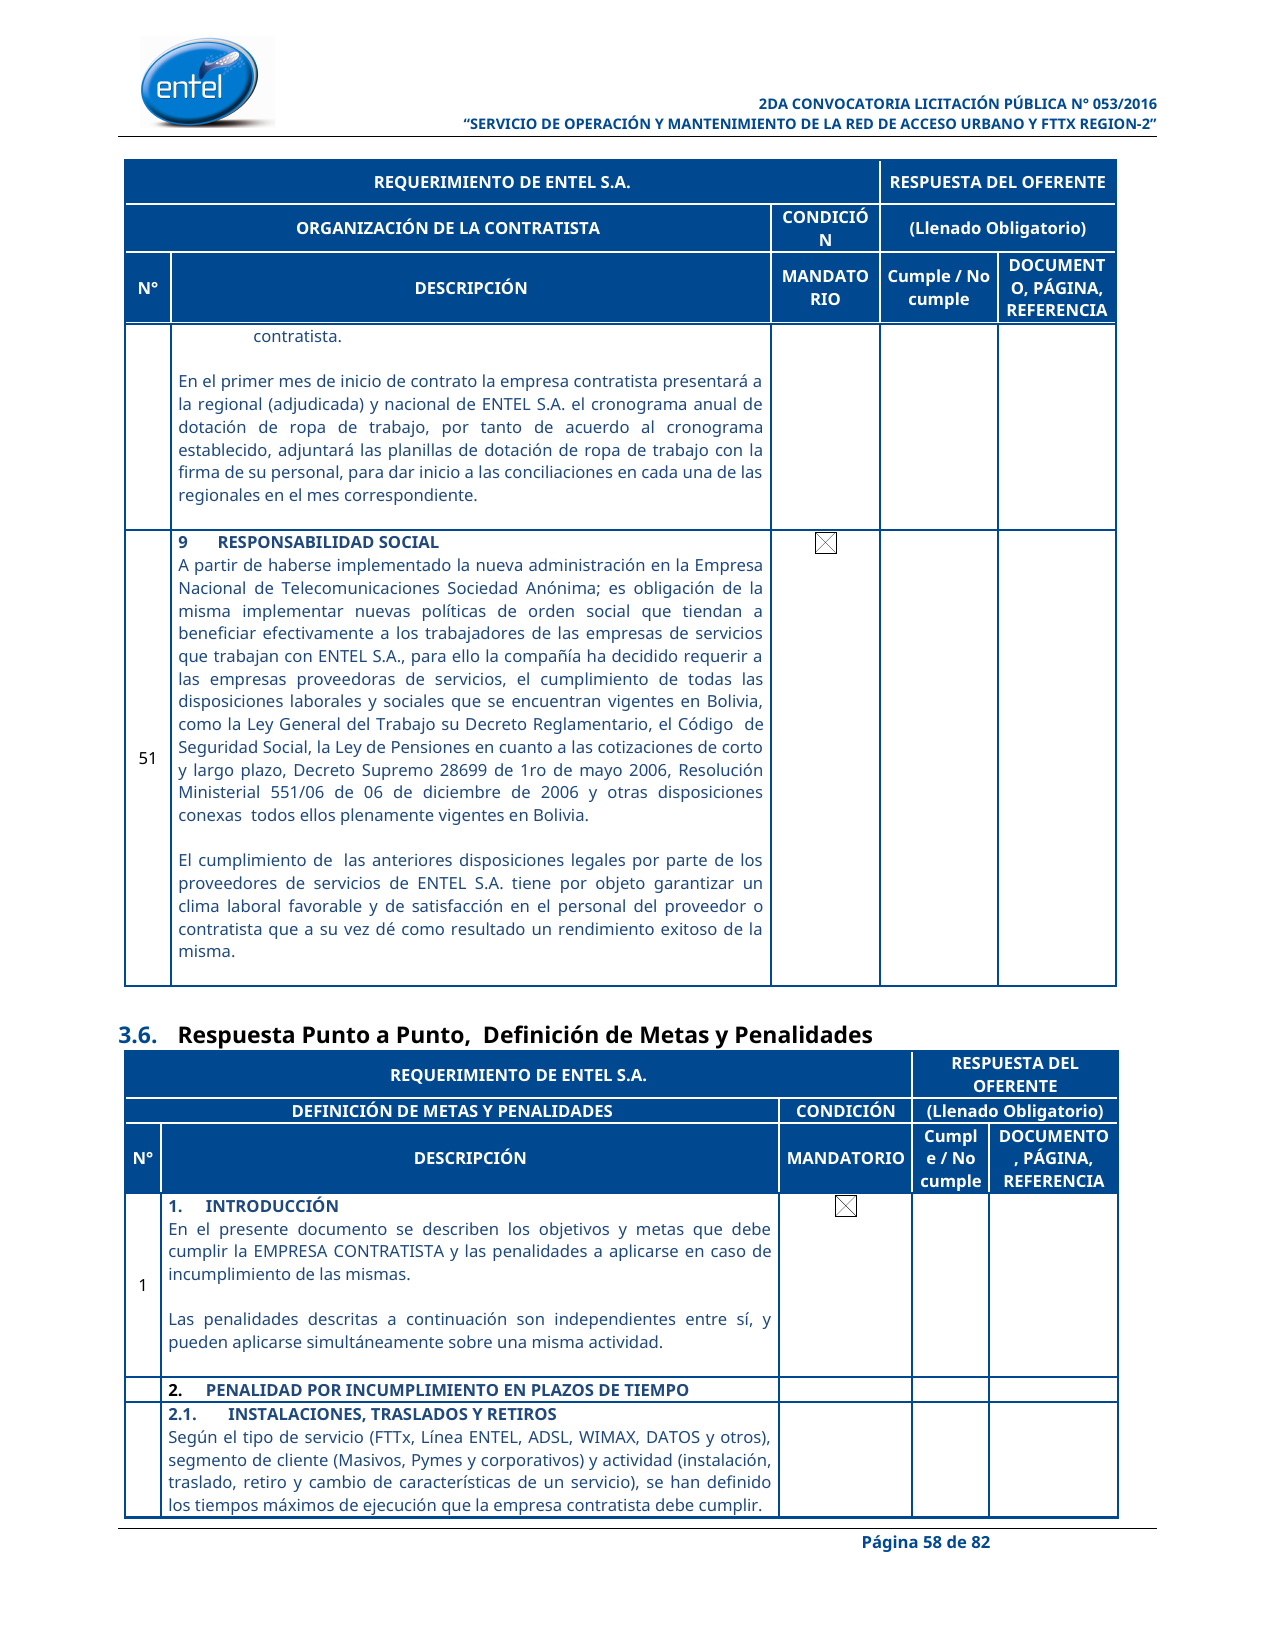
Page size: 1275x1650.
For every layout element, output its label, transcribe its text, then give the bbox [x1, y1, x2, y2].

table_cell [990, 1194, 1117, 1376]
table_cell (Llenado Obligatorio) [881, 205, 1115, 251]
table_cell N° [126, 253, 170, 322]
table_cell [780, 1194, 911, 1376]
table_cell MANDATORIO [780, 1124, 911, 1192]
table_cell [990, 1403, 1117, 1516]
list Respuesta Punto a Punto, Definición de Metas y Penalidades [118, 1018, 1157, 1050]
table_cell DOCUMENTO, PÁGINA, REFERENCIA [999, 253, 1115, 322]
table_cell [780, 1378, 911, 1401]
table_cell [999, 531, 1115, 985]
table_cell 51 [126, 531, 170, 985]
table_cell ORGANIZACIÓN DE LA CONTRATISTA [126, 205, 770, 251]
table_cell (Llenado Obligatorio) [913, 1099, 1117, 1122]
table_cell MANDATORIO [772, 253, 879, 322]
table_cell [990, 1378, 1117, 1401]
table_cell 1 [126, 1194, 160, 1376]
table_cell DOCUMENTO, PÁGINA, REFERENCIA [990, 1124, 1117, 1192]
table_cell [780, 1403, 911, 1516]
table_cell Cumple / No cumple [913, 1124, 988, 1192]
table_cell [881, 531, 997, 985]
table_header RESPUESTA DEL OFERENTE [881, 161, 1115, 203]
table_header REQUERIMIENTO DE ENTEL S.A. [126, 161, 879, 203]
table_cell [126, 1403, 160, 1516]
table_cell DESCRIPCIÓN [162, 1124, 778, 1192]
table_cell [881, 325, 997, 529]
table_cell INTRODUCCIÓN En el presente documento se describen los objetivos y metas que debe cumplir la EMPRESA CONTRATISTA y las penalidades a aplicarse en caso de incumplimiento de las mismas. Las penalidades descritas a continuación son independientes entre sí, y pueden aplicarse simultáneamente sobre una misma actividad. [162, 1194, 778, 1376]
table_cell [126, 1378, 160, 1401]
table_cell N° [126, 1124, 160, 1192]
table_cell RESPONSABILIDAD SOCIAL A partir de haberse implementado la nueva administración en la Empresa Nacional de Telecomunicaciones Sociedad Anónima; es obligación de la misma implementar nuevas políticas de orden social que tiendan a beneficiar efectivamente a los trabajadores de las empresas de servicios que trabajan con ENTEL S.A., para ello la compañía ha decidido requerir a las empresas proveedoras de servicios, el cumplimiento de todas las disposiciones laborales y sociales que se encuentran vigentes en Bolivia, como la Ley General del Trabajo su Decreto Reglamentario, el Código de Seguridad Social, la Ley de Pensiones en cuanto a las cotizaciones de corto y largo plazo, Decreto Supremo 28699 de 1ro de mayo 2006, Resolución Ministerial 551/06 de 06 de diciembre de 2006 y otras disposiciones conexas todos ellos plenamente vigentes en Bolivia. El cumplimiento de las anteriores disposiciones legales por parte de los proveedores de servicios de ENTEL S.A. tiene por objeto garantizar un clima laboral favorable y de satisfacción en el personal del proveedor o contratista que a su vez dé como resultado un rendimiento exitoso de la misma. [172, 531, 770, 985]
picture [140, 36, 276, 128]
table_cell [772, 325, 879, 529]
table_cell 50 [126, 325, 170, 529]
table_cell CONDICIÓN [772, 205, 879, 251]
table_cell DESCRIPCIÓN [172, 253, 770, 322]
table_cell [913, 1194, 988, 1376]
table_cell [999, 325, 1115, 529]
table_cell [162, 1403, 778, 1516]
table_cell [913, 1378, 988, 1401]
table_header RESPUESTA DEL OFERENTE [913, 1052, 1117, 1097]
table_header REQUERIMIENTO DE ENTEL S.A. [126, 1052, 911, 1097]
table_cell [772, 531, 879, 985]
table_cell DEFINICIÓN DE METAS Y PENALIDADES [126, 1099, 778, 1122]
table_cell [913, 1403, 988, 1516]
table_cell CONDICIÓN [780, 1099, 911, 1122]
table_cell Cumple / No cumple [881, 253, 997, 322]
table_cell PENALIDAD POR INCUMPLIMIENTO EN PLAZOS DE TIEMPO [162, 1378, 778, 1401]
